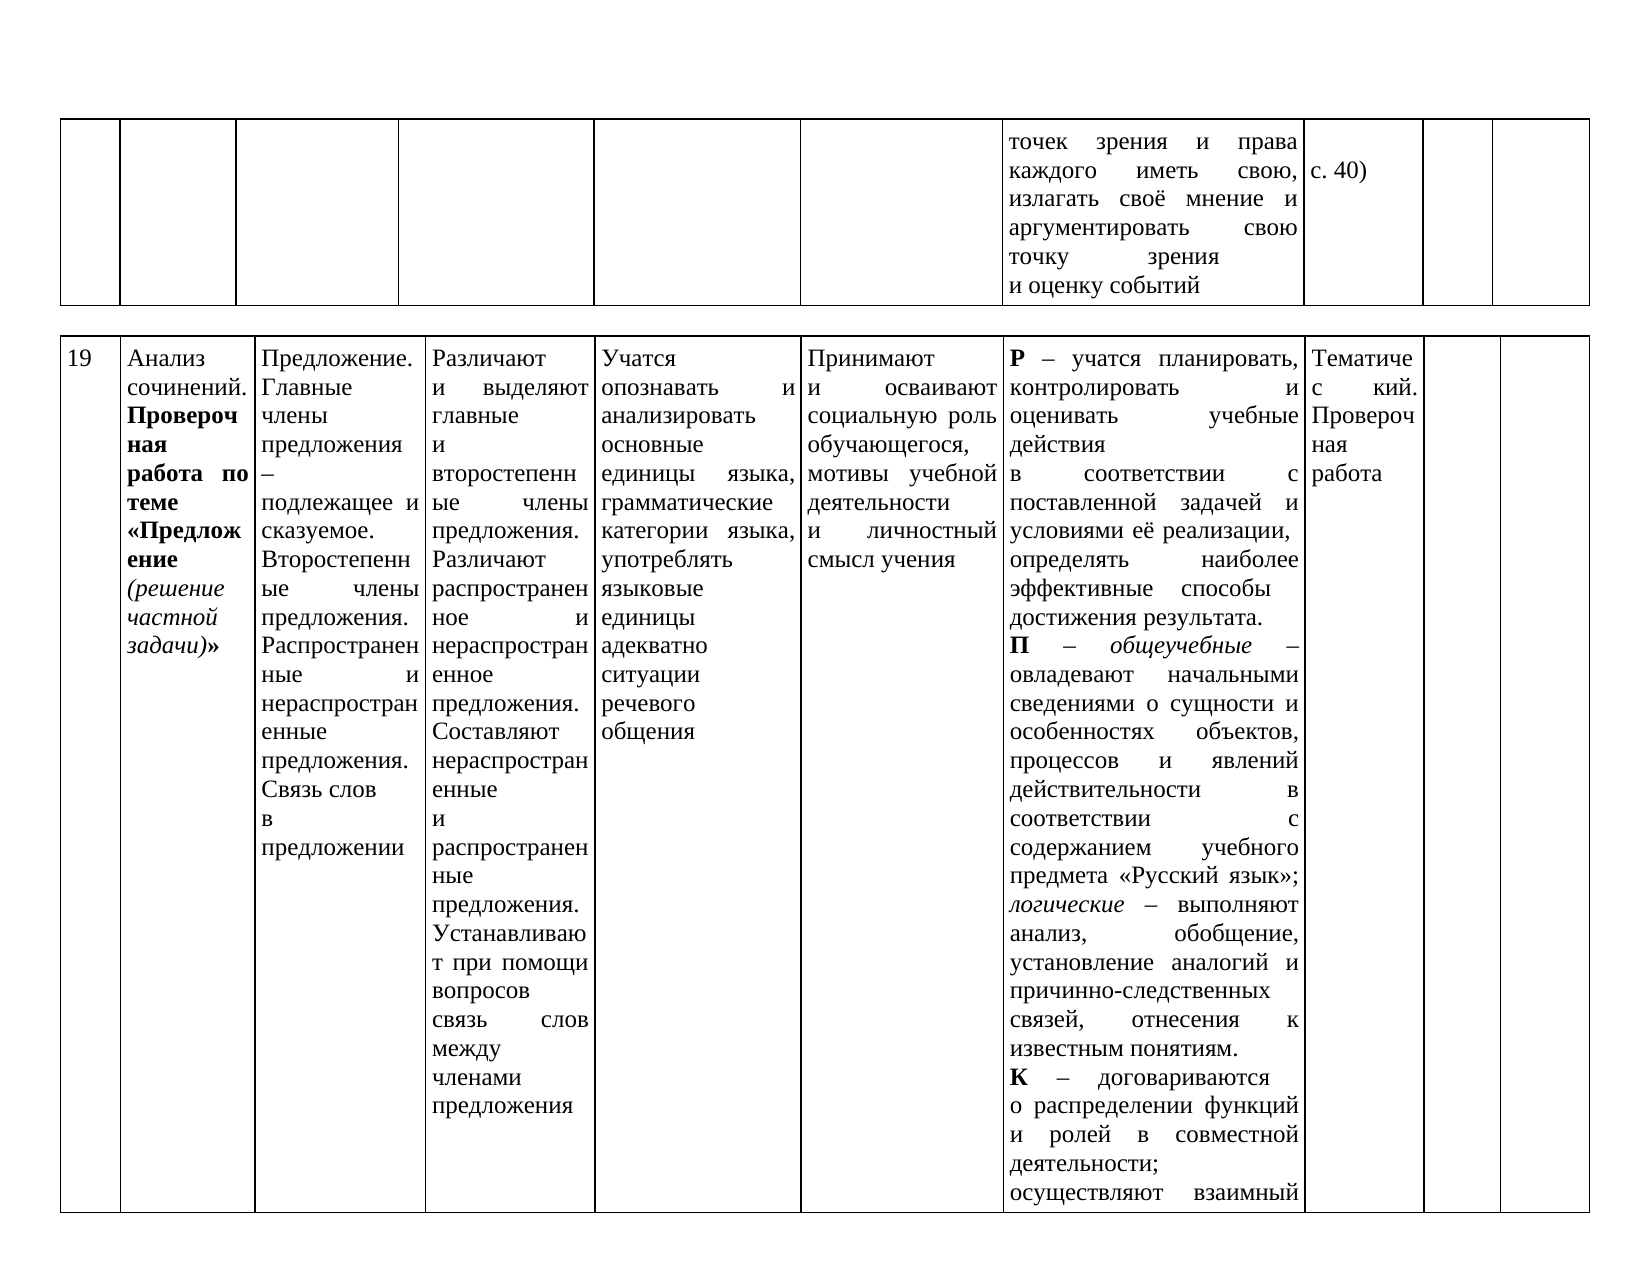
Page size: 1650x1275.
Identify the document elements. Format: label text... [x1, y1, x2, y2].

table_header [121, 337, 254, 1212]
table_cell [1493, 120, 1589, 305]
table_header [256, 337, 425, 1212]
table_header 19 [61, 337, 120, 1212]
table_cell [121, 120, 235, 305]
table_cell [1305, 120, 1422, 305]
table_cell 18 [61, 120, 119, 305]
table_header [802, 337, 1003, 1212]
table_cell [1424, 120, 1492, 305]
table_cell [595, 120, 800, 305]
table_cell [237, 120, 398, 305]
table_header [1501, 337, 1589, 1212]
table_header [426, 337, 594, 1212]
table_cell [399, 120, 593, 305]
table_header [1306, 337, 1423, 1212]
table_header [1004, 337, 1304, 1212]
table_header [1425, 337, 1500, 1212]
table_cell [801, 120, 1002, 305]
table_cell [1003, 120, 1303, 305]
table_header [596, 337, 800, 1212]
